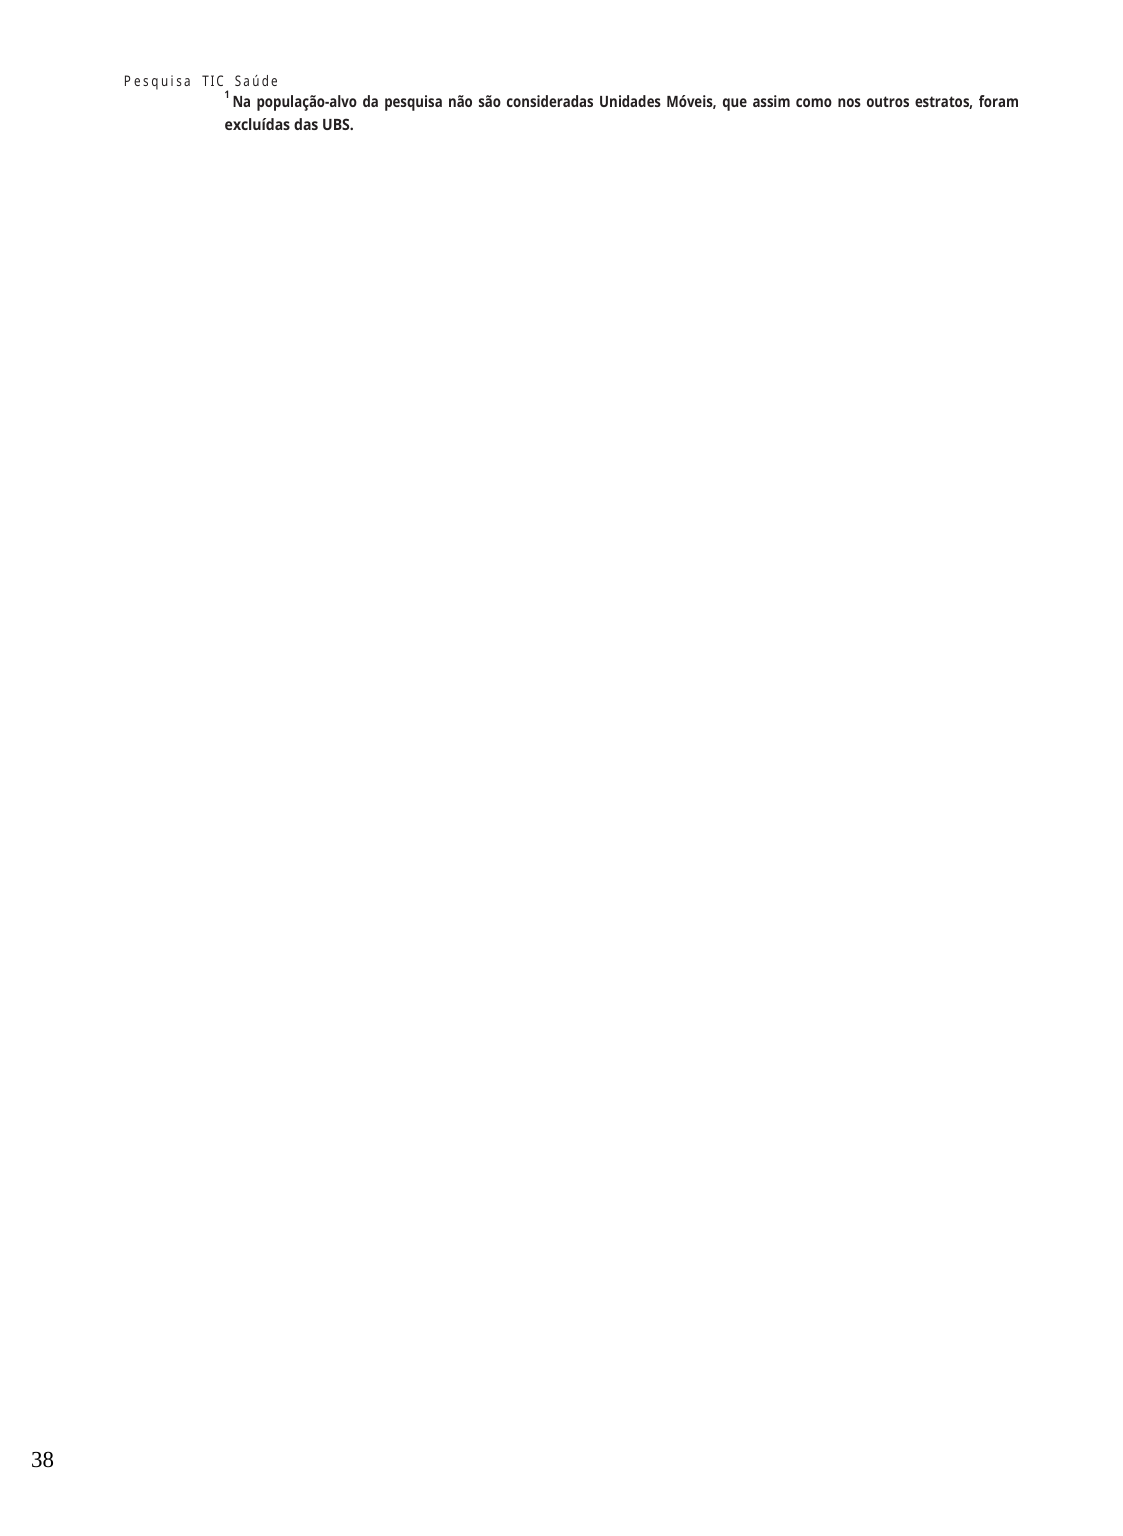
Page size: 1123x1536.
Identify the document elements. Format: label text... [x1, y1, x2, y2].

text 1 Na população-alvo da pesquisa não são consideradas Unidades Móveis, que assim como nos outros estratos, foram excluídas das UBS. [224, 87, 1027, 134]
